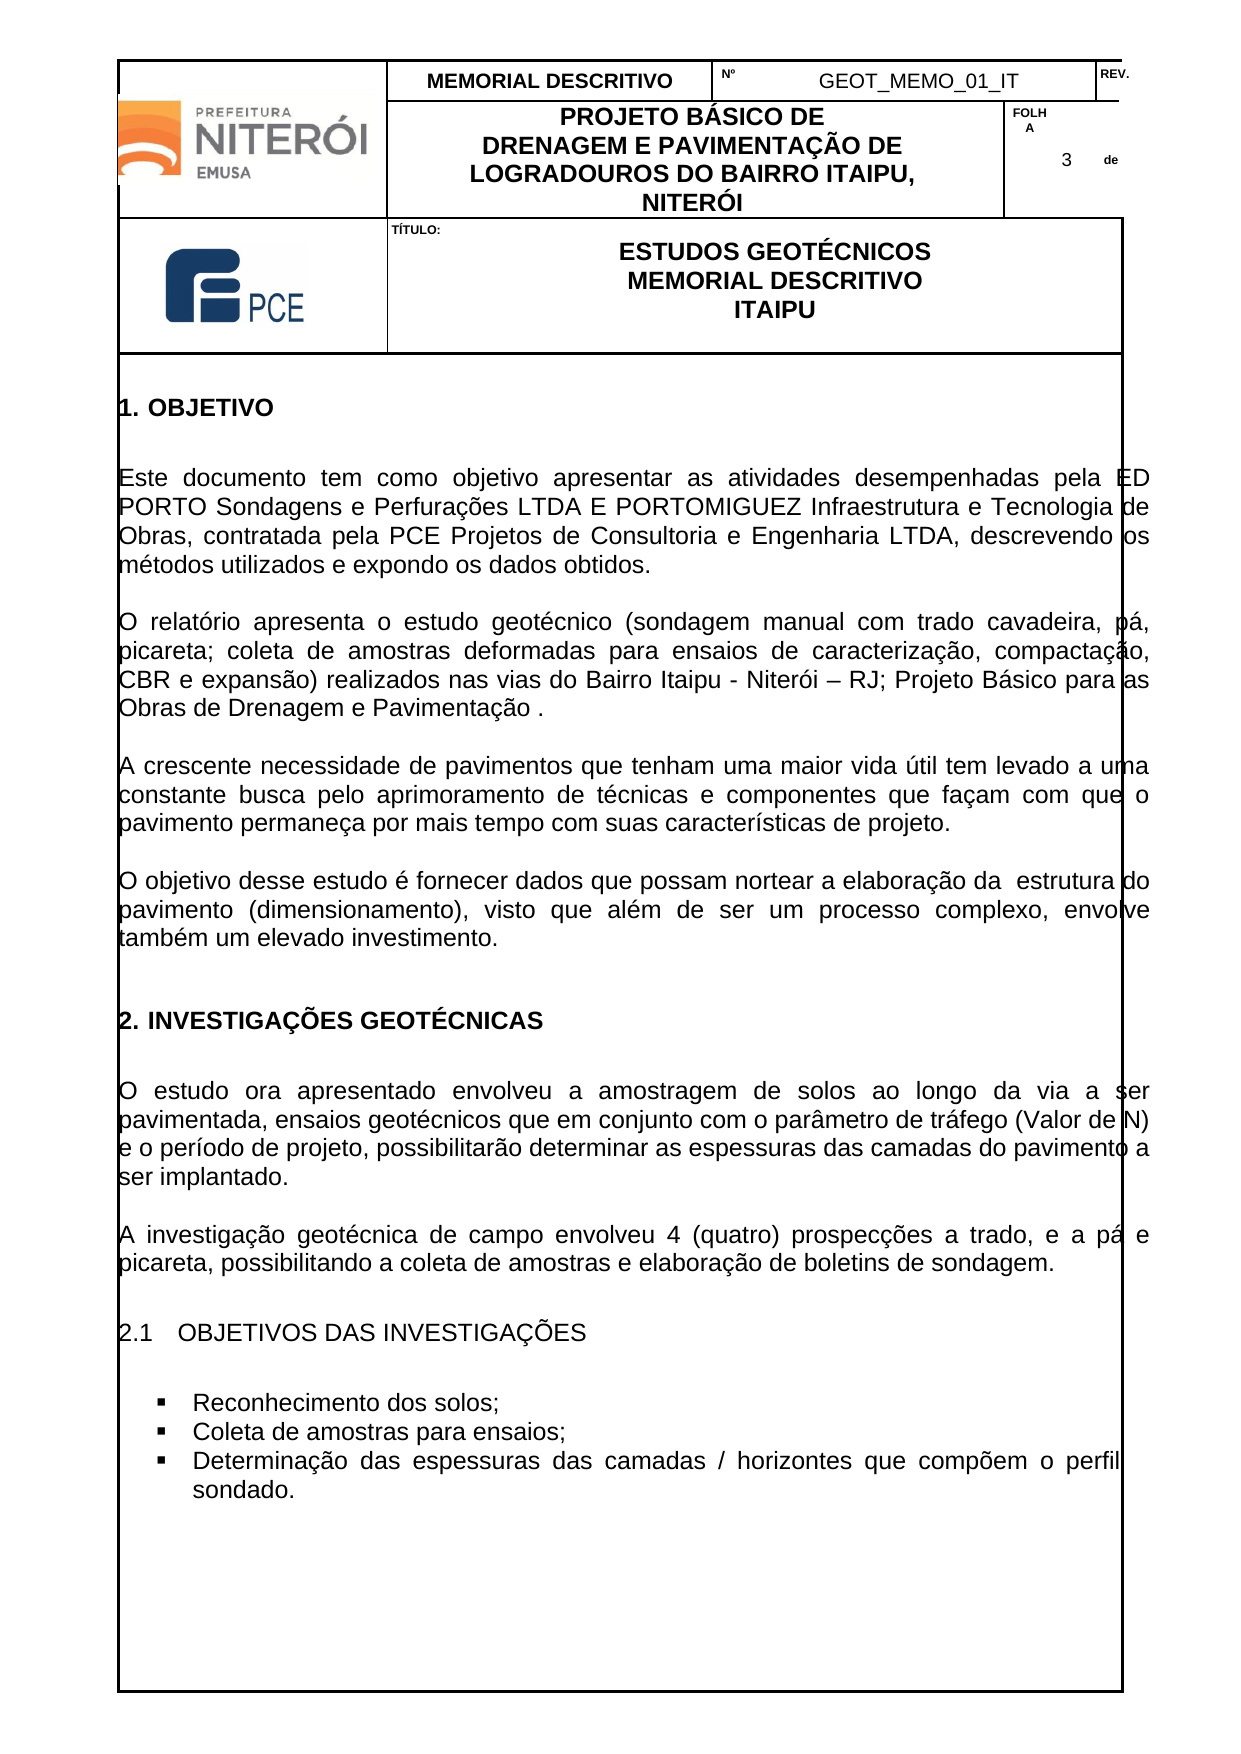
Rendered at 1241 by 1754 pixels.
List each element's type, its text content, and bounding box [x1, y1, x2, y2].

text Este documento tem como objetivo apresentar as atividades desempenhadas pela ED PORTO Sondagens e Perfurações LTDA E PORTOMIGUEZ Infraestrutura e Tecnologia de Obras, contratada pela PCE Projetos de Consultoria e Engenharia LTDA, descrevendo os métodos utilizados e expondo os dados obtidos. [118, 463, 1152, 578]
text A crescente necessidade de pavimentos que tenham uma maior vida útil tem levado a uma constante busca pelo aprimoramento de técnicas e componentes que façam com que o pavimento permaneça por mais tempo com suas características de projeto. [118, 751, 1152, 837]
list Reconhecimento dos solos; [155, 1388, 1122, 1417]
text O relatório apresenta o estudo geotécnico (sondagem manual com trado cavadeira, pá, picareta; coleta de amostras deformadas para ensaios de caracterização, compactação, CBR e expansão) realizados nas vias do Bairro Itaipu - Niterói – RJ; Projeto Básico para as Obras de Drenagem e Pavimentação . [118, 607, 1152, 722]
subtitle OBJETIVO [118, 393, 1122, 422]
picture [161, 243, 308, 327]
list Coleta de amostras para ensaios; [155, 1417, 1122, 1446]
subtitle Objetivos das investigações [118, 1318, 1122, 1347]
subtitle investigações geotécnicas [118, 1006, 1122, 1035]
text O objetivo desse estudo é fornecer dados que possam nortear a elaboração da estrutura do pavimento (dimensionamento), visto que além de ser um processo complexo, envolve também um elevado investimento. [118, 866, 1152, 952]
text O estudo ora apresentado envolveu a amostragem de solos ao longo da via a ser pavimentada, ensaios geotécnicos que em conjunto com o parâmetro de tráfego (Valor de N) e o período de projeto, possibilitarão determinar as espessuras das camadas do pavimento a ser implantado. [118, 1076, 1152, 1191]
picture [118, 94, 379, 185]
list Determinação das espessuras das camadas / horizontes que compõem o perfil sondado. [155, 1446, 1122, 1504]
text A investigação geotécnica de campo envolveu 4 (quatro) prospecções a trado, e a pá e picareta, possibilitando a coleta de amostras e elaboração de boletins de sondagem. [118, 1220, 1152, 1277]
